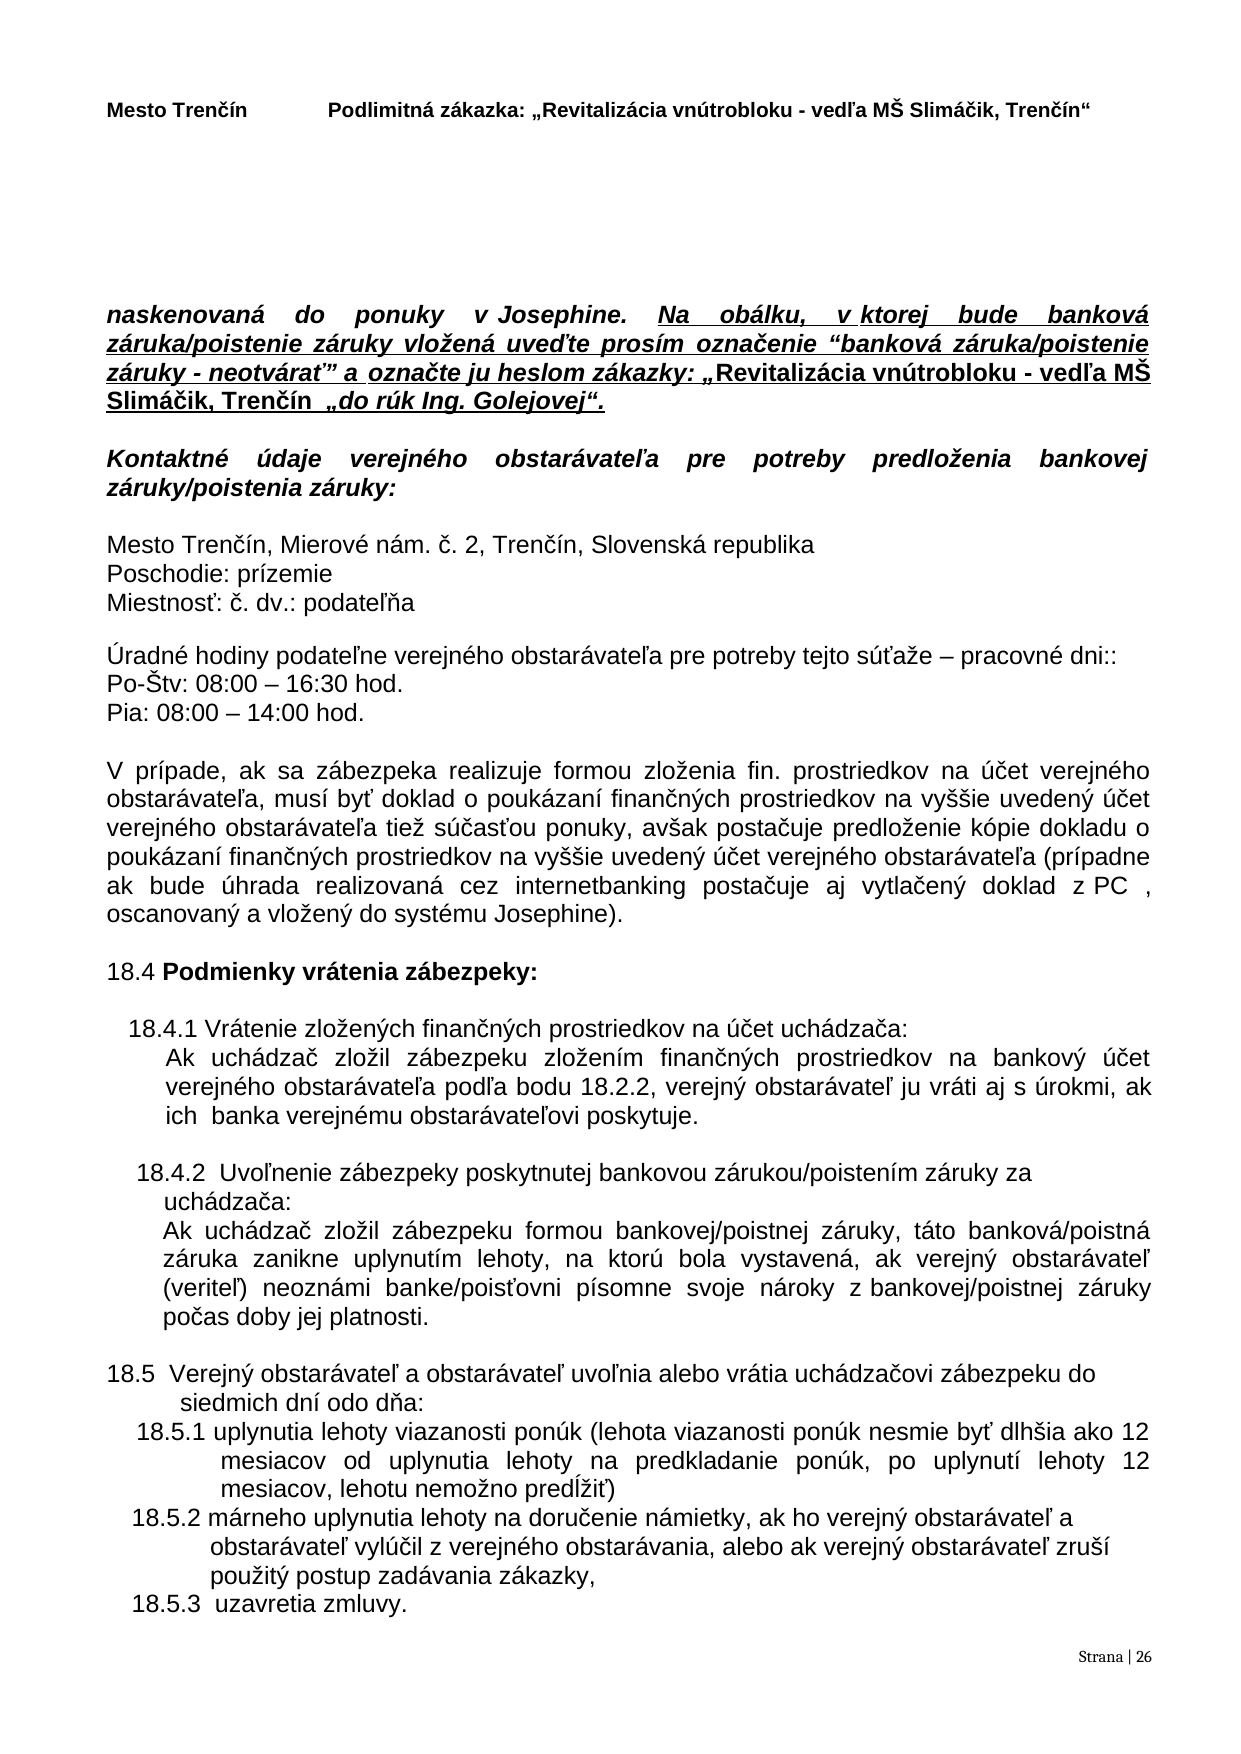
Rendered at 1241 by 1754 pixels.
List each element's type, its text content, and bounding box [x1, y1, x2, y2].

text Úradné hodiny podateľne verejného obstarávateľa pre potreby tejto súťaže – pracovné dni:: [106, 641, 1152, 669]
text Pia: 08:00 – 14:00 hod. [106, 698, 1152, 727]
text 18.5.1 uplynutia lehoty viazanosti ponúk (lehota viazanosti ponúk nesmie byť dlhšia ako 12 mesiacov od uplynutia lehoty na predkladanie ponúk, po uplynutí lehoty 12 mesiacov, lehotu nemožno predĺžiť) [136, 1417, 1152, 1503]
text 18.5.3 uzavretia zmluvy. [111, 1589, 1152, 1618]
text 18.5.2 márneho uplynutia lehoty na doručenie námietky, ak ho verejný obstarávateľ a obstarávateľ vylúčil z verejného obstarávania, alebo ak verejný obstarávateľ zruší použitý postup zadávania zákazky, [111, 1503, 1152, 1589]
text uchádzača: [106, 1187, 1152, 1216]
text V prípade, ak sa zábezpeka realizuje formou zloženia fin. prostriedkov na účet verejného obstarávateľa, musí byť doklad o poukázaní finančných prostriedkov na vyššie uvedený účet verejného obstarávateľa tiež súčasťou ponuky, avšak postačuje predloženie kópie dokladu o poukázaní finančných prostriedkov na vyššie uvedený účet verejného obstarávateľa (prípadne ak bude úhrada realizovaná cez internetbanking postačuje aj vytlačený doklad z PC , oscanovaný a vložený do systému Josephine). [106, 756, 1152, 928]
text Ak uchádzač zložil zábezpeku formou bankovej/poistnej záruky, táto banková/poistná záruka zanikne uplynutím lehoty, na ktorú bola vystavená, ak verejný obstarávateľ (veriteľ) neoznámi banke/poisťovni písomne svoje nároky z bankovej/poistnej záruky počas doby jej platnosti. [163, 1216, 1152, 1331]
text Mesto Trenčín, Mierové nám. č. 2, Trenčín, Slovenská republika [106, 530, 1152, 559]
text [106, 300, 1152, 415]
text Miestnosť: č. dv.: podateľňa [106, 588, 1152, 617]
text Kontaktné údaje verejného obstarávateľa pre potreby predloženia bankovej záruky/poistenia záruky: [106, 444, 1152, 502]
text 18.4 Podmienky vrátenia zábezpeky: [106, 957, 1152, 986]
text Po-Štv: 08:00 – 16:30 hod. [106, 669, 1152, 698]
text Ak uchádzač zložil zábezpeku zložením finančných prostriedkov na bankový účet verejného obstarávateľa podľa bodu 18.2.2, verejný obstarávateľ ju vráti aj s úrokmi, ak ich banka verejnému obstarávateľovi poskytuje. [165, 1043, 1152, 1129]
text 18.4.2 Uvoľnenie zábezpeky poskytnutej bankovou zárukou/poistením záruky za [106, 1158, 1152, 1187]
text 18.5 Verejný obstarávateľ a obstarávateľ uvoľnia alebo vrátia uchádzačovi zábezpeku do siedmich dní odo dňa: [106, 1359, 1152, 1417]
text 18.4.1 Vrátenie zložených finančných prostriedkov na účet uchádzača: [59, 1014, 1152, 1043]
text Poschodie: prízemie [106, 559, 1152, 588]
